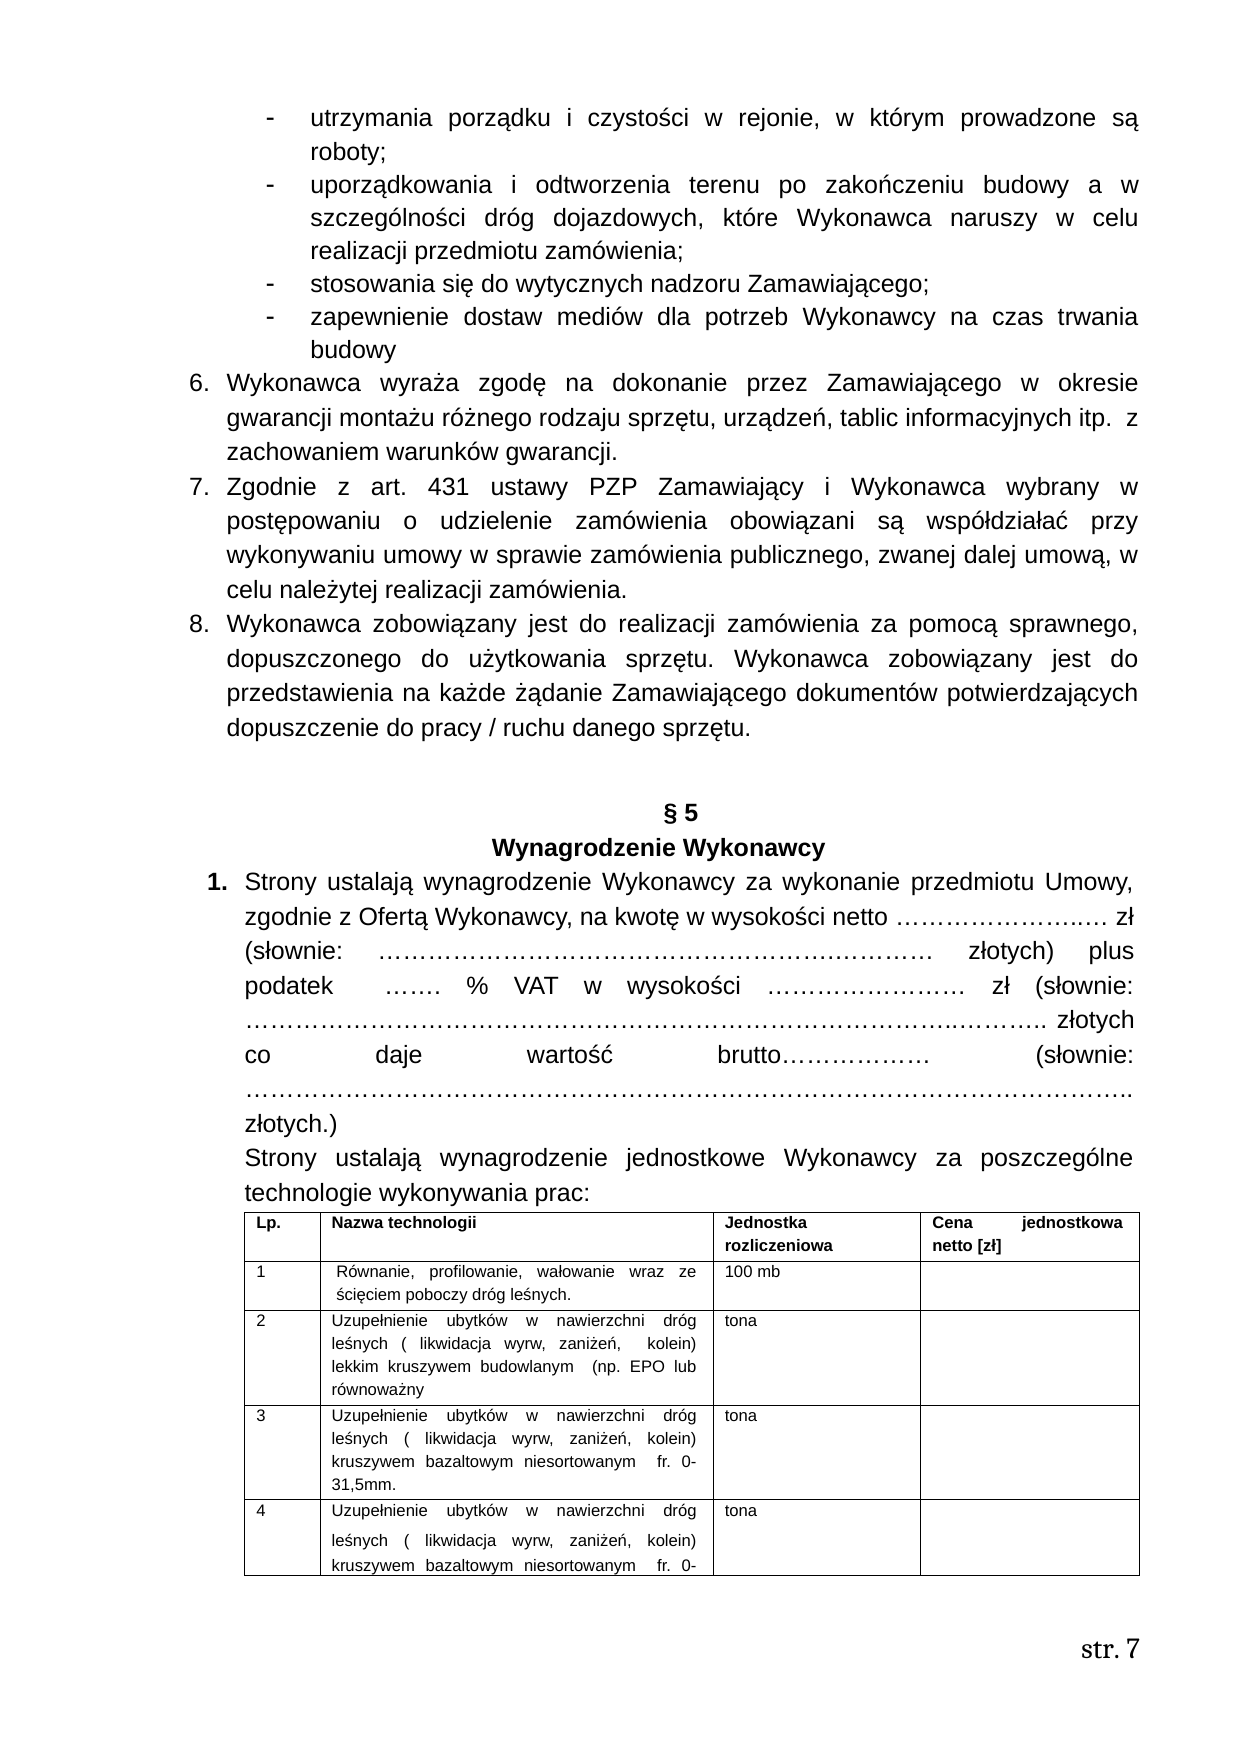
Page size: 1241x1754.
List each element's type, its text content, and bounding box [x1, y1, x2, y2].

table_header Jednostka rozliczeniowa [714, 1213, 920, 1261]
table_header Nazwa technologii [321, 1213, 713, 1261]
table_cell Uzupełnienie ubytków w nawierzchni dróg leśnych ( likwidacja wyrw, zaniżeń, kolein) kruszywem bazaltowym niesortowanym fr. 0-31,5mm. [321, 1406, 713, 1499]
list uporządkowania i odtworzenia terenu po zakończeniu budowy a w szczególności dróg dojazdowych, które Wykonawca naruszy w celu realizacji przedmiotu zamówienia; [266, 169, 1140, 264]
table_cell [321, 1500, 713, 1575]
list utrzymania porządku i czystości w rejonie, w którym prowadzone są roboty; [266, 103, 1140, 165]
list Wykonawca zobowiązany jest do realizacji zamówienia za pomocą sprawnego, dopuszczonego do użytkowania sprzętu. Wykonawca zobowiązany jest do przedstawienia na każde żądanie Zamawiającego dokumentów potwierdzających dopuszczenie do pracy / ruchu danego sprzętu. [189, 609, 1140, 742]
table_cell Równanie, profilowanie, wałowanie wraz ze ścięciem poboczy dróg leśnych. [321, 1262, 713, 1310]
table_header Lp. [245, 1213, 320, 1261]
table_cell Uzupełnienie ubytków w nawierzchni dróg leśnych ( likwidacja wyrw, zaniżeń, kolein) lekkim kruszywem budowlanym (np. EPO lub równoważny [321, 1311, 713, 1404]
table_cell 2 [245, 1311, 320, 1404]
table_cell 100 mb [714, 1262, 920, 1310]
list Wykonawca wyraża zgodę na dokonanie przez Zamawiającego w okresie gwarancji montażu różnego rodzaju sprzętu, urządzeń, tablic informacyjnych itp. z zachowaniem warunków gwarancji. [189, 368, 1140, 466]
text § 5 [222, 798, 1140, 827]
table_cell tona [714, 1500, 920, 1575]
table_cell 1 [245, 1262, 320, 1310]
table_cell [921, 1262, 1139, 1310]
table_cell [921, 1311, 1139, 1404]
text Wynagrodzenie Wykonawcy [177, 833, 1140, 862]
text Strony ustalają wynagrodzenie jednostkowe Wykonawcy za poszczególne technologie wykonywania prac: [244, 1143, 1134, 1206]
table_header Cena jednostkowa netto [zł] [921, 1213, 1139, 1261]
table_cell tona [714, 1406, 920, 1499]
list Zgodnie z art. 431 ustawy PZP Zamawiający i Wykonawca wybrany w postępowaniu o udzielenie zamówienia obowiązani są współdziałać przy wykonywaniu umowy w sprawie zamówienia publicznego, zwanej dalej umową, w celu należytej realizacji zamówienia. [189, 471, 1140, 604]
table_cell 4 [245, 1500, 320, 1575]
list Strony ustalają wynagrodzenie Wykonawcy za wykonanie przedmiotu Umowy, zgodnie z Ofertą Wykonawcy, na kwotę w wysokości netto …………………..… zł (słownie: ……………………………………………….………… złotych) plus podatek ……. % VAT w wysokości …………………… zł (słownie: …………………………………………………………………………..……….. złotych co daje wartość brutto……………… (słownie: ……………………………………………………………………………………………..złotych.) [207, 867, 1134, 1137]
table_cell 3 [245, 1406, 320, 1499]
table_cell [921, 1406, 1139, 1499]
list zapewnienie dostaw mediów dla potrzeb Wykonawcy na czas trwania budowy [266, 302, 1140, 364]
table_cell [921, 1500, 1139, 1575]
table_cell tona [714, 1311, 920, 1404]
list stosowania się do wytycznych nadzoru Zamawiającego; [266, 269, 1140, 298]
